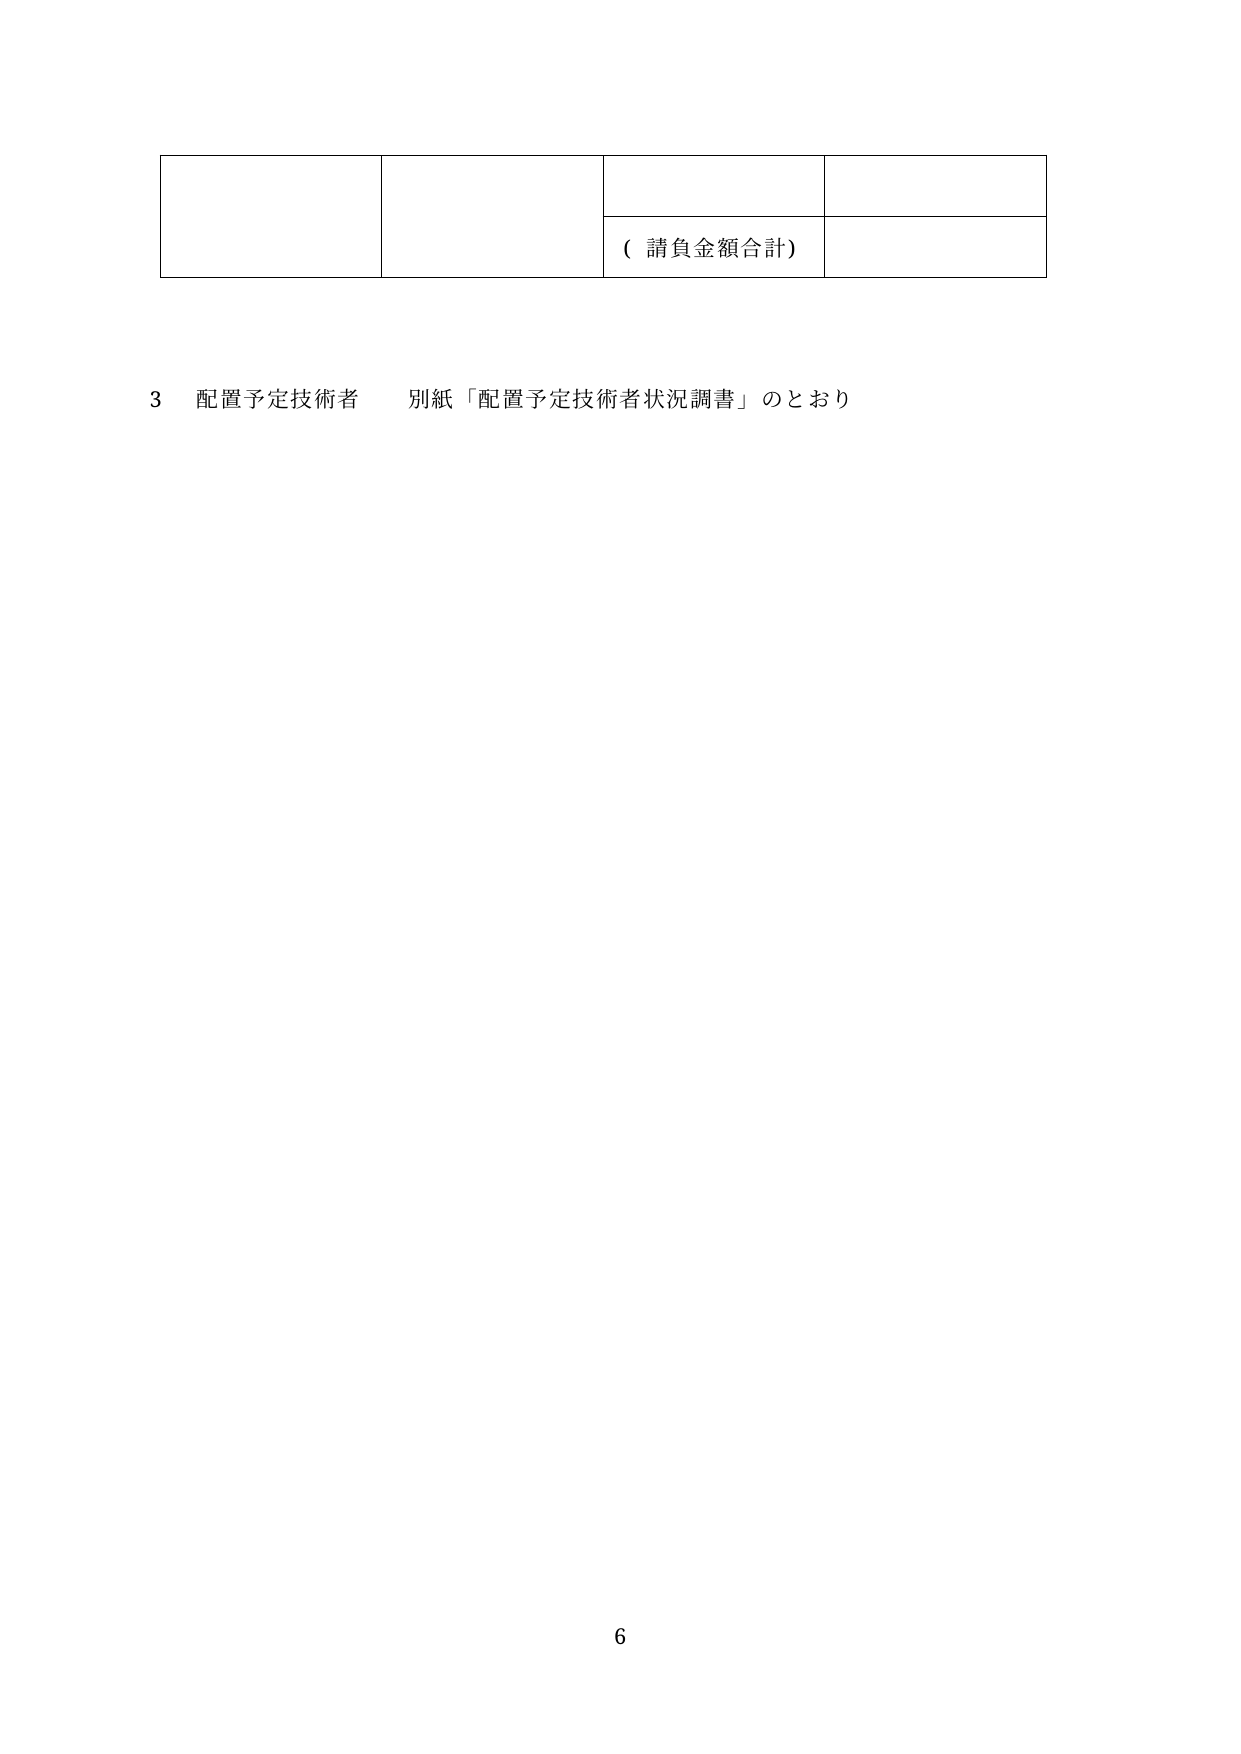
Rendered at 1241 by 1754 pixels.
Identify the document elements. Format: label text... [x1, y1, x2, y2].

table_cell [825, 156, 1046, 216]
table_cell [604, 156, 824, 216]
table_cell (請負金額合計) [604, 217, 824, 277]
table_cell [825, 217, 1046, 277]
text 3 配置予定技術者 別紙「配置予定技術者状況調書」のとおり [149, 368, 1091, 428]
